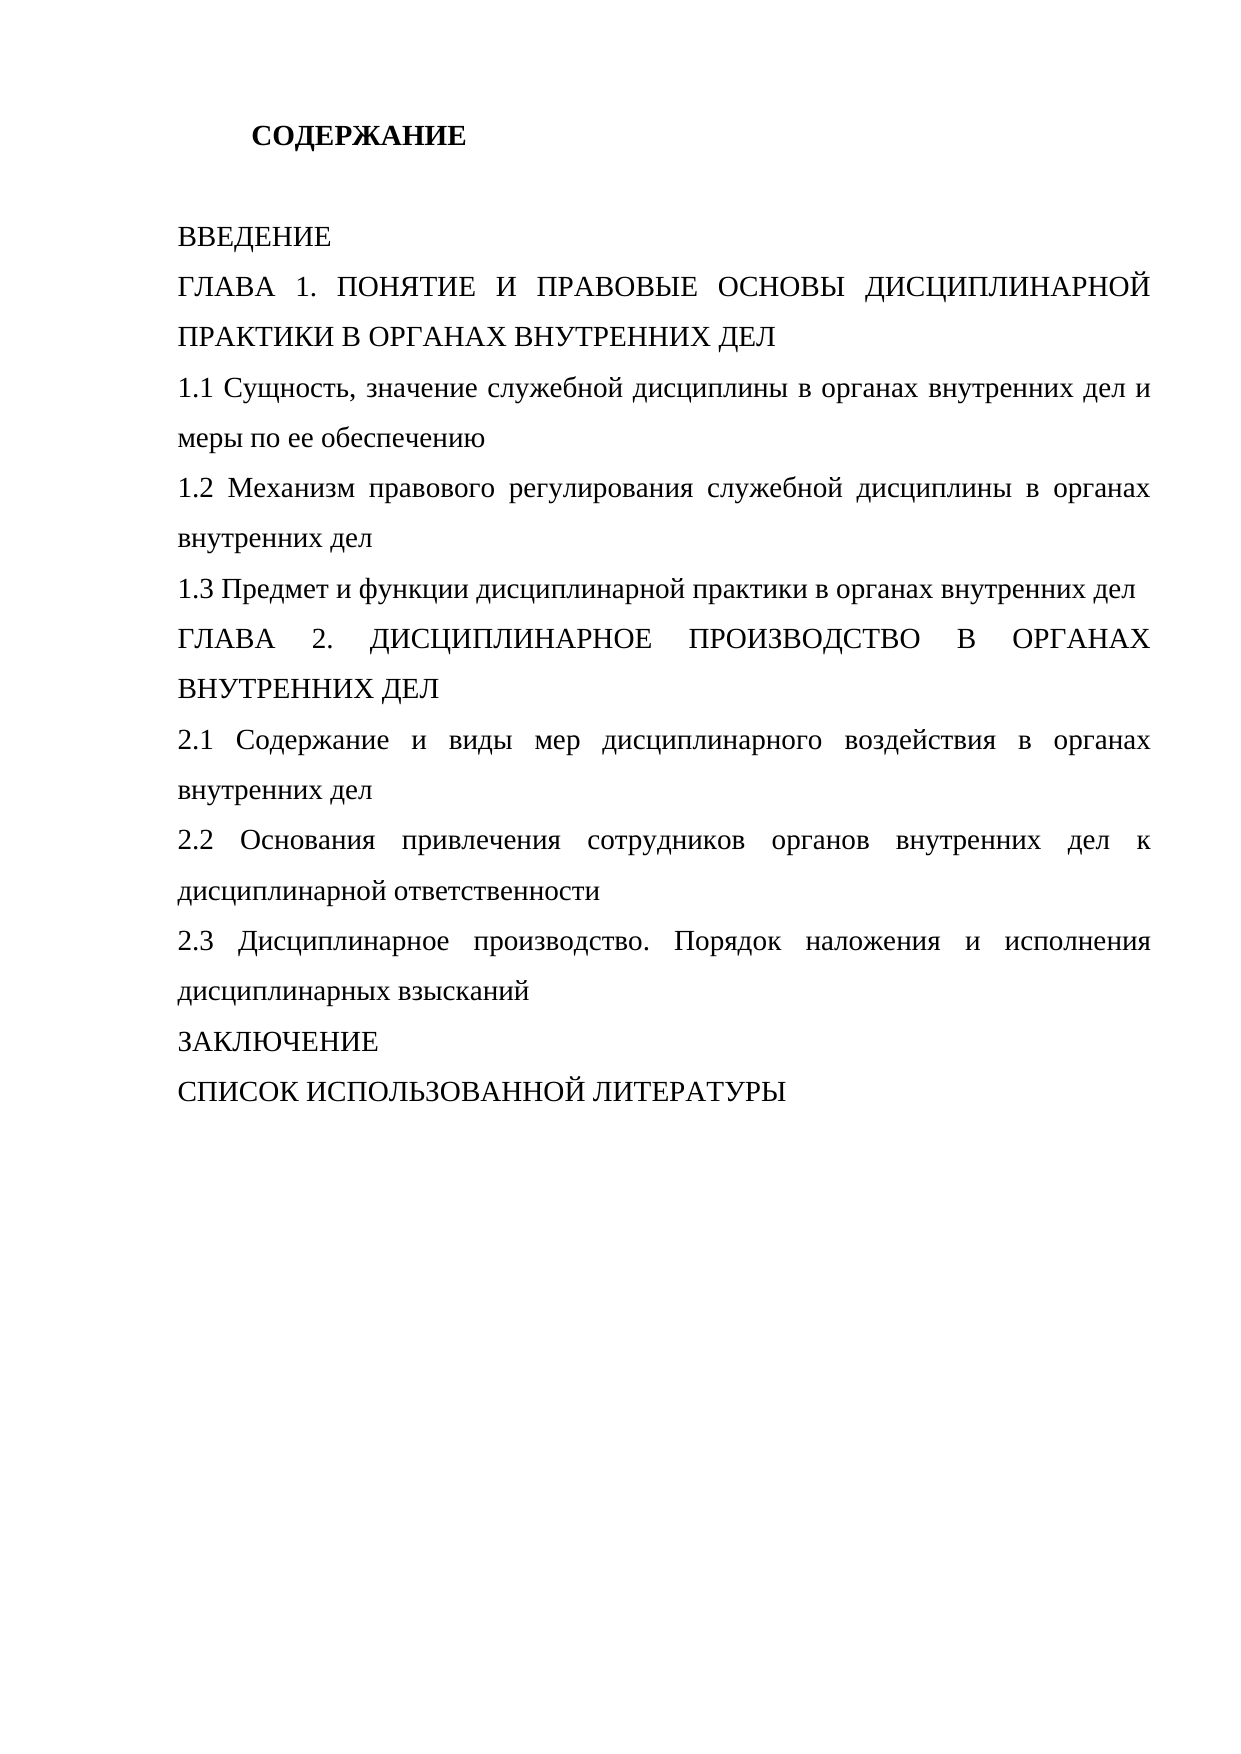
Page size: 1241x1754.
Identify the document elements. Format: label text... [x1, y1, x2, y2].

text 2.1 Содержание и виды мер дисциплинарного воздействия в органах внутренних дел [177, 722, 1152, 806]
text 2.2 Основания привлечения сотрудников органов внутренних дел к дисциплинарной ответственности [177, 822, 1152, 906]
text 2.3 Дисциплинарное производство. Порядок наложения и исполнения дисциплинарных взысканий [177, 923, 1152, 1007]
text ГЛАВА 2. ДИСЦИПЛИНАРНОЕ ПРОИЗВОДСТВО В ОРГАНАХ ВНУТРЕННИХ ДЕЛ [177, 621, 1152, 705]
text ЗАКЛЮЧЕНИЕ [177, 1024, 1152, 1057]
text ВВЕДЕНИЕ [177, 219, 1152, 252]
text 1.3 Предмет и функции дисциплинарной практики в органах внутренних дел [177, 571, 1152, 604]
text СПИСОК ИСПОЛЬЗОВАННОЙ ЛИТЕРАТУРЫ [177, 1074, 1152, 1108]
text СОДЕРЖАНИЕ [177, 118, 1152, 152]
text 1.2 Механизм правового регулирования служебной дисциплины в органах внутренних дел [177, 470, 1152, 554]
text ГЛАВА 1. ПОНЯТИЕ И ПРАВОВЫЕ ОСНОВЫ ДИСЦИПЛИНАРНОЙ ПРАКТИКИ В ОРГАНАХ ВНУТРЕННИХ ДЕЛ [177, 269, 1152, 353]
text 1.1 Сущность, значение служебной дисциплины в органах внутренних дел и меры по ее обеспечению [177, 370, 1152, 453]
